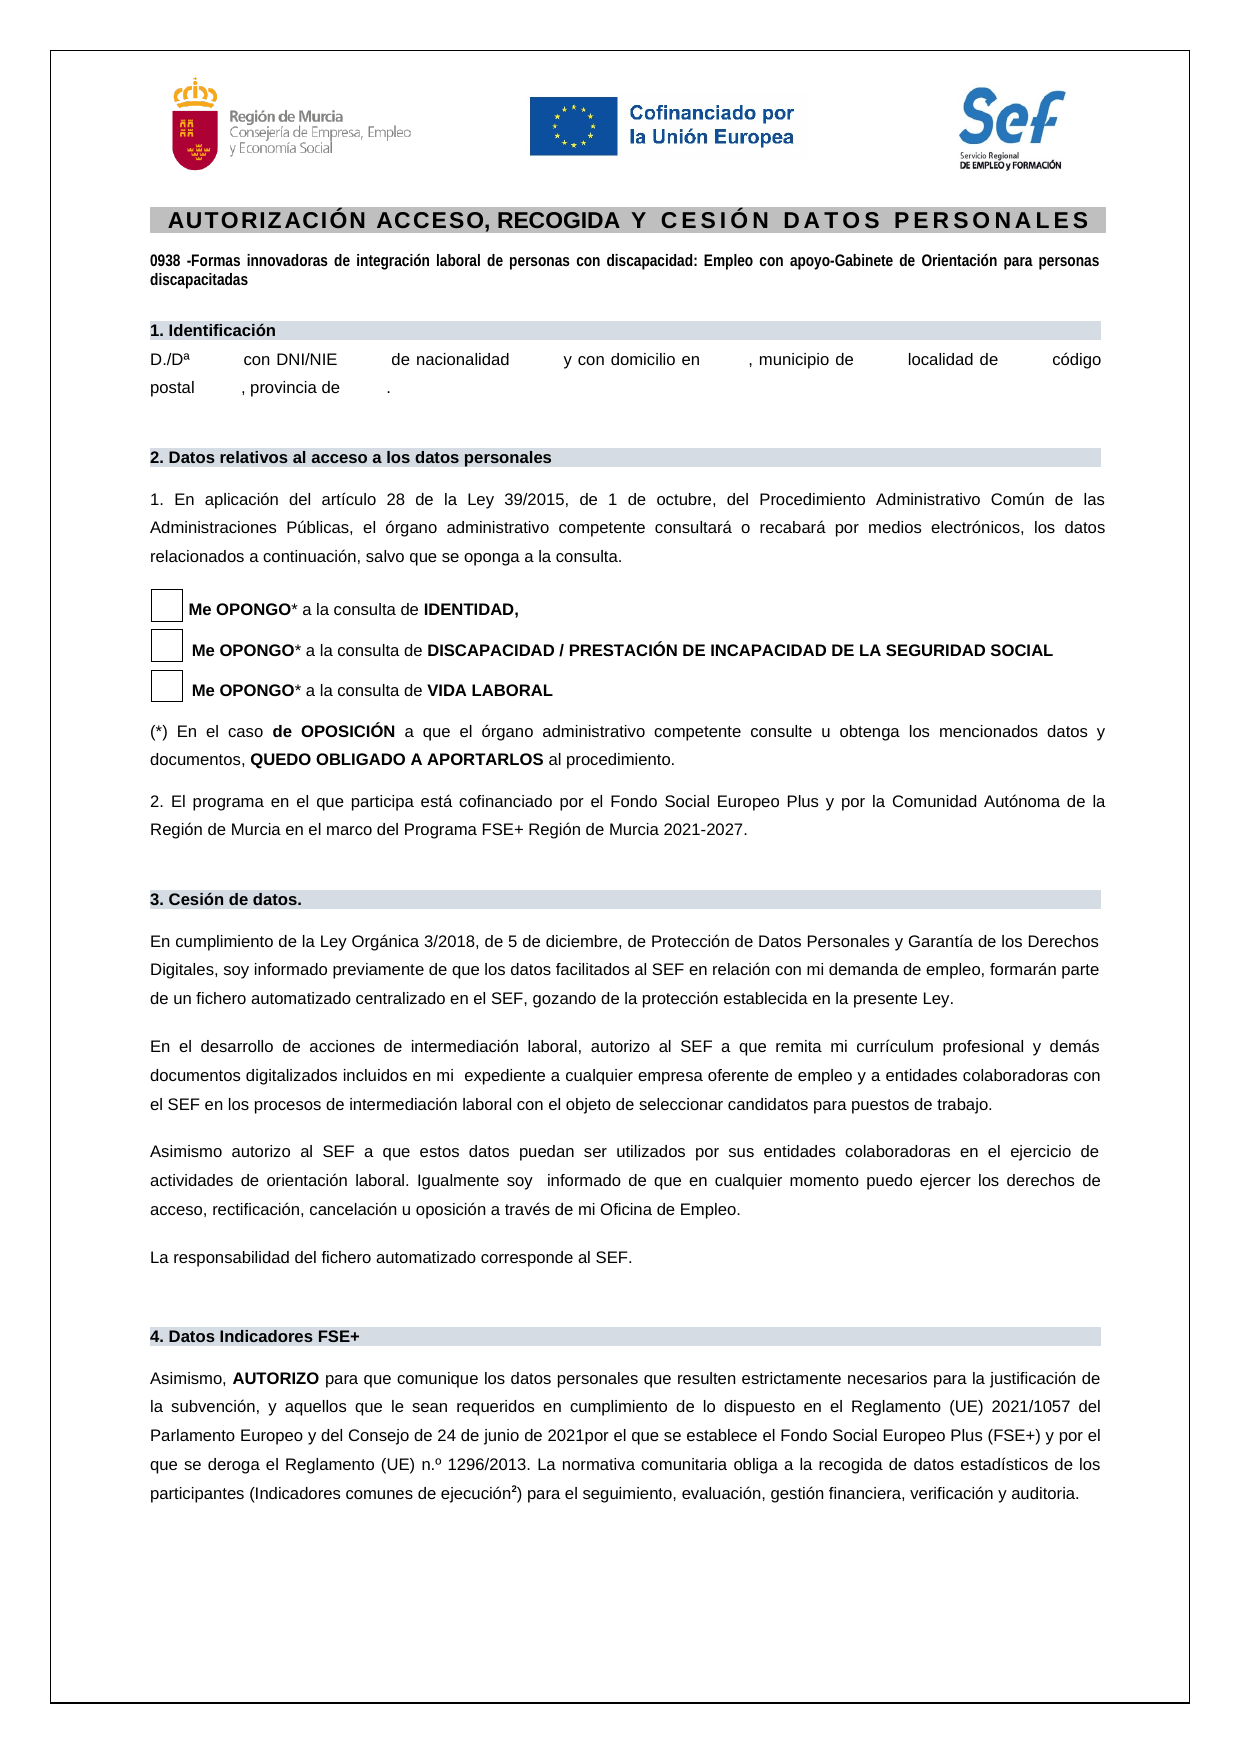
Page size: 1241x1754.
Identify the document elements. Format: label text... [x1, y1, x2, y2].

text Me OPONGO* a la consulta de VIDA LABORAL [150, 669, 1106, 702]
text 0938 -Formas innovadoras de integración laboral de personas con discapacidad: Empleo con apoyo-Gabinete de Orientación para personas discapacitadas [150, 251, 1101, 289]
text En cumplimiento de la Ley Orgánica 3/2018, de 5 de diciembre, de Protección de Datos Personales y Garantía de los Derechos Digitales, soy informado previamente de que los datos facilitados al SEF en relación con mi demanda de empleo, formarán parte de un fichero automatizado centralizado en el SEF, gozando de la protección establecida en la presente Ley. [150, 931, 1101, 1008]
text La responsabilidad del fichero automatizado corresponde al SEF. [150, 1248, 1101, 1267]
text D./Dª con DNI/NIE de nacionalidad y con domicilio en , municipio de localidad de código postal , provincia de . [150, 349, 1101, 397]
text Asimismo, AUTORIZO para que comunique los datos personales que resulten estrictamente necesarios para la justificación de la subvención, y aquellos que le sean requeridos en cumplimiento de lo dispuesto en el Reglamento (UE) 2021/1057 del Parlamento Europeo y del Consejo de 24 de junio de 2021por el que se establece el Fondo Social Europeo Plus (FSE+) y por el que se deroga el Reglamento (UE) n.º 1296/2013. La normativa comunitaria obliga a la recogida de datos estadísticos de los participantes (Indicadores comunes de ejecución2) para el seguimiento, evaluación, gestión financiera, verificación y auditoria. [150, 1368, 1101, 1503]
text Me OPONGO* a la consulta de DISCAPACIDAD / PRESTACIÓN DE INCAPACIDAD DE LA SEGURIDAD SOCIAL [150, 628, 1106, 662]
text 4. Datos Indicadores FSE+ [150, 1327, 1101, 1346]
text 3. Cesión de datos. [150, 890, 1101, 909]
text Asimismo autorizo al SEF a que estos datos puedan ser utilizados por sus entidades colaboradoras en el ejercicio de actividades de orientación laboral. Igualmente soy informado de que en cualquier momento puedo ejercer los derechos de acceso, rectificación, cancelación u oposición a través de mi Oficina de Empleo. [150, 1142, 1101, 1219]
text 2. El programa en el que participa está cofinanciado por el Fondo Social Europeo Plus y por la Comunidad Autónoma de la Región de Murcia en el marco del Programa FSE+ Región de Murcia 2021-2027. [150, 791, 1106, 839]
text 1. Identificación [150, 321, 1101, 340]
text 1. En aplicación del artículo 28 de la Ley 39/2015, de 1 de octubre, del Procedimiento Administrativo Común de las Administraciones Públicas, el órgano administrativo competente consultará o recabará por medios electrónicos, los datos relacionados a continuación, salvo que se oponga a la consulta. [150, 489, 1106, 566]
text 2. Datos relativos al acceso a los datos personales [150, 448, 1101, 467]
picture [150, 73, 427, 188]
text (*) En el caso de OPOSICIÓN a que el órgano administrativo competente consulte u obtenga los mencionados datos y documentos, QUEDO OBLIGADO A APORTARLOS al procedimiento. [150, 721, 1106, 769]
picture [957, 84, 1067, 174]
text Me OPONGO* a la consulta de IDENTIDAD, [150, 588, 1106, 622]
text En el desarrollo de acciones de intermediación laboral, autorizo al SEF a que remita mi currículum profesional y demás documentos digitalizados incluidos en mi expediente a cualquier empresa oferente de empleo y a entidades colaboradoras con el SEF en los procesos de intermediación laboral con el objeto de seleccionar candidatos para puestos de trabajo. [150, 1037, 1101, 1113]
picture [526, 93, 807, 159]
text AUTORIZACIÓN ACCESO, RECOGIDA Y CESIÓN DATOS PERSONALES [150, 207, 1106, 233]
